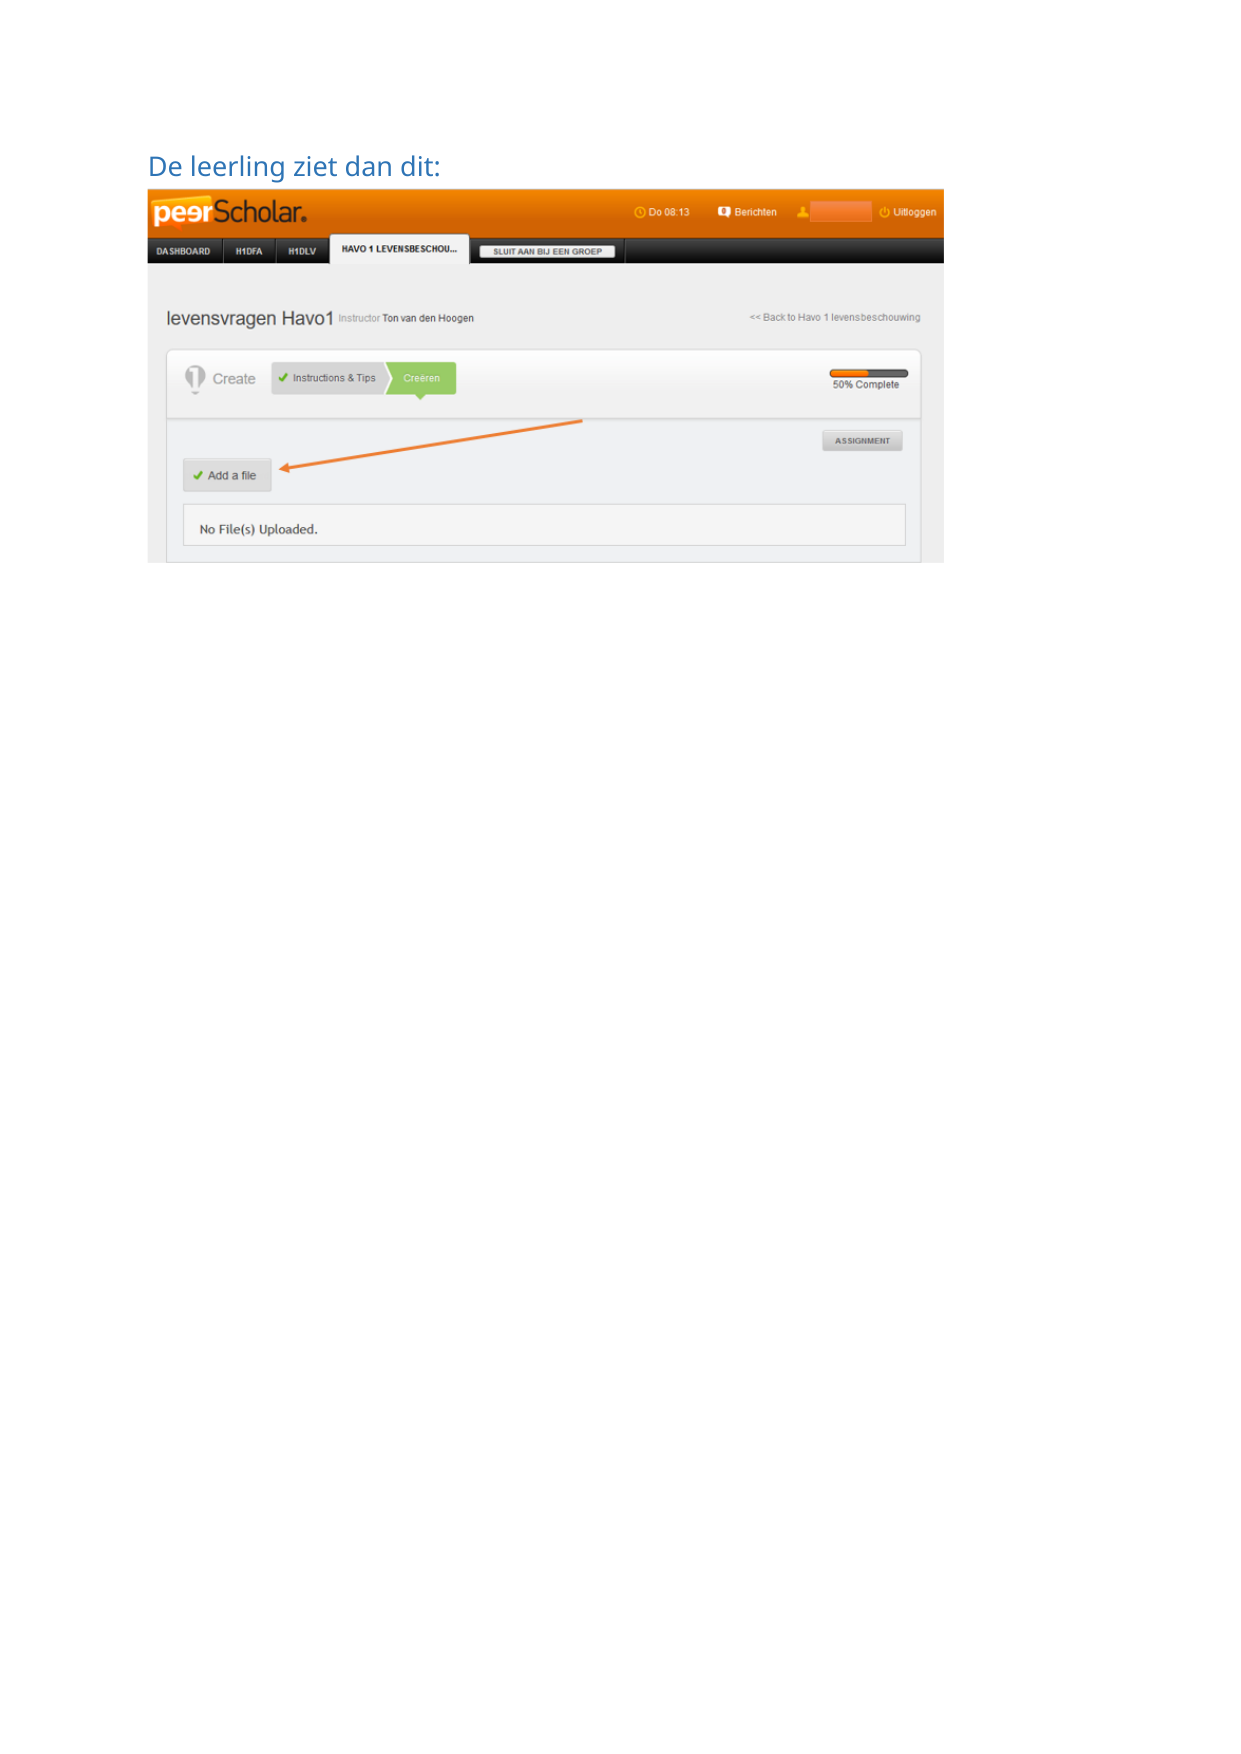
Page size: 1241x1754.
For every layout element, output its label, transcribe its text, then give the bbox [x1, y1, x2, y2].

picture [147, 187, 945, 565]
subtitle De leerling ziet dan dit: [148, 148, 1093, 184]
